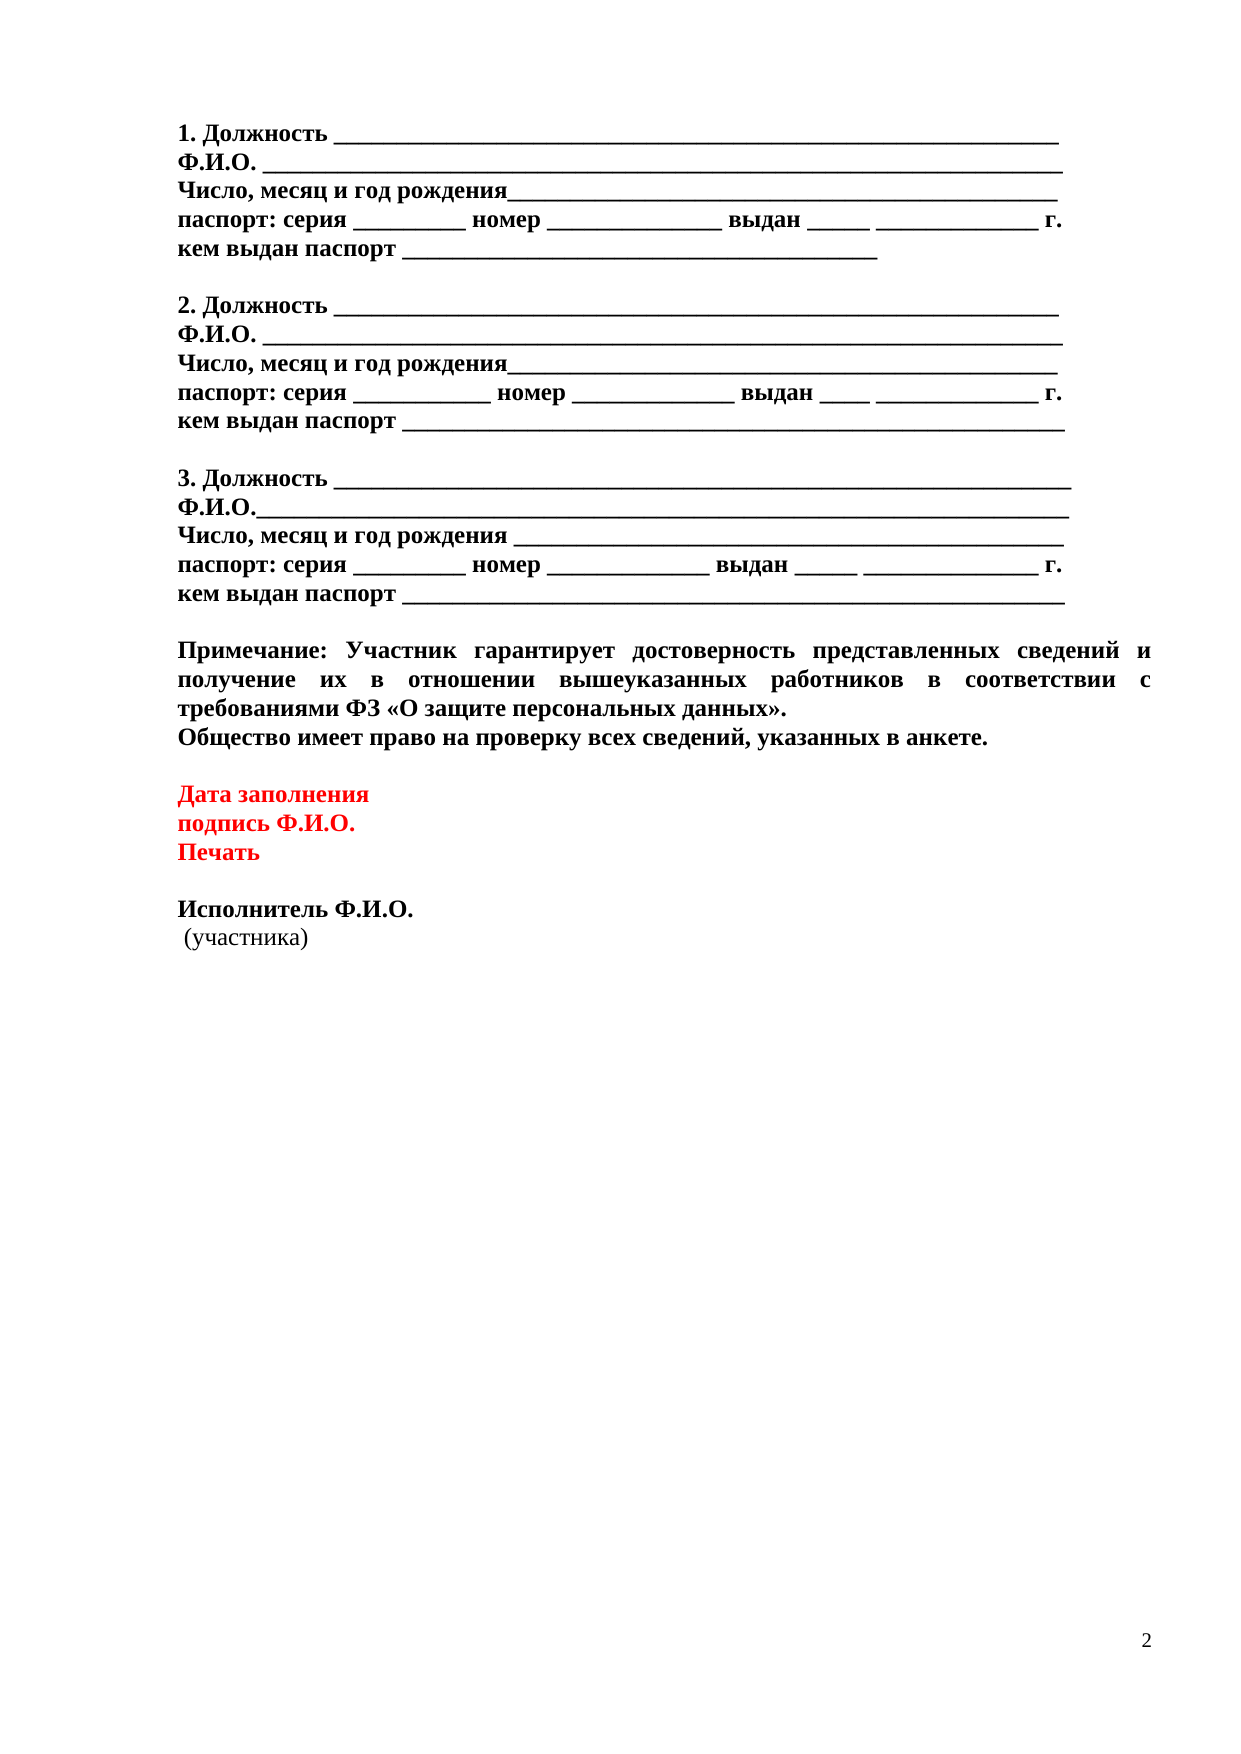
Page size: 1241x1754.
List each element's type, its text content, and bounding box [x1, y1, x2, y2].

text паспорт: серия _________ номер ______________ выдан _____ _____________ г. [177, 204, 1152, 233]
text Примечание: Участник гарантирует достоверность представленных сведений и получение их в отношении вышеуказанных работников в соответствии с требованиями ФЗ «О защите персональных данных». [177, 636, 1152, 722]
text 1. Должность __________________________________________________________ [177, 118, 1152, 147]
text кем выдан паспорт _____________________________________________________ [177, 578, 1152, 607]
text Общество имеет право на проверку всех сведений, указанных в анкете. [177, 722, 1152, 751]
text паспорт: серия _________ номер _____________ выдан _____ ______________ г. [177, 549, 1152, 578]
text Число, месяц и год рождения ____________________________________________ [177, 521, 1152, 549]
text Ф.И.О. ________________________________________________________________ [177, 147, 1152, 176]
text Ф.И.О. ________________________________________________________________ [177, 319, 1152, 348]
text Число, месяц и год рождения____________________________________________ [177, 176, 1152, 204]
text Печать [177, 837, 1152, 866]
text 3. Должность ___________________________________________________________ [177, 463, 1152, 492]
text кем выдан паспорт _____________________________________________________ [177, 406, 1152, 434]
text 2. Должность __________________________________________________________ [177, 291, 1152, 319]
text подпись Ф.И.О. [177, 808, 1152, 837]
text Дата заполнения [177, 779, 1152, 808]
text Исполнитель Ф.И.О. [177, 894, 1152, 922]
text паспорт: серия ___________ номер _____________ выдан ____ _____________ г. [177, 377, 1152, 406]
text кем выдан паспорт ______________________________________ [177, 233, 1152, 262]
text Ф.И.О._________________________________________________________________ [177, 492, 1152, 521]
text (участника) [177, 922, 1152, 951]
text Число, месяц и год рождения____________________________________________ [177, 348, 1152, 377]
